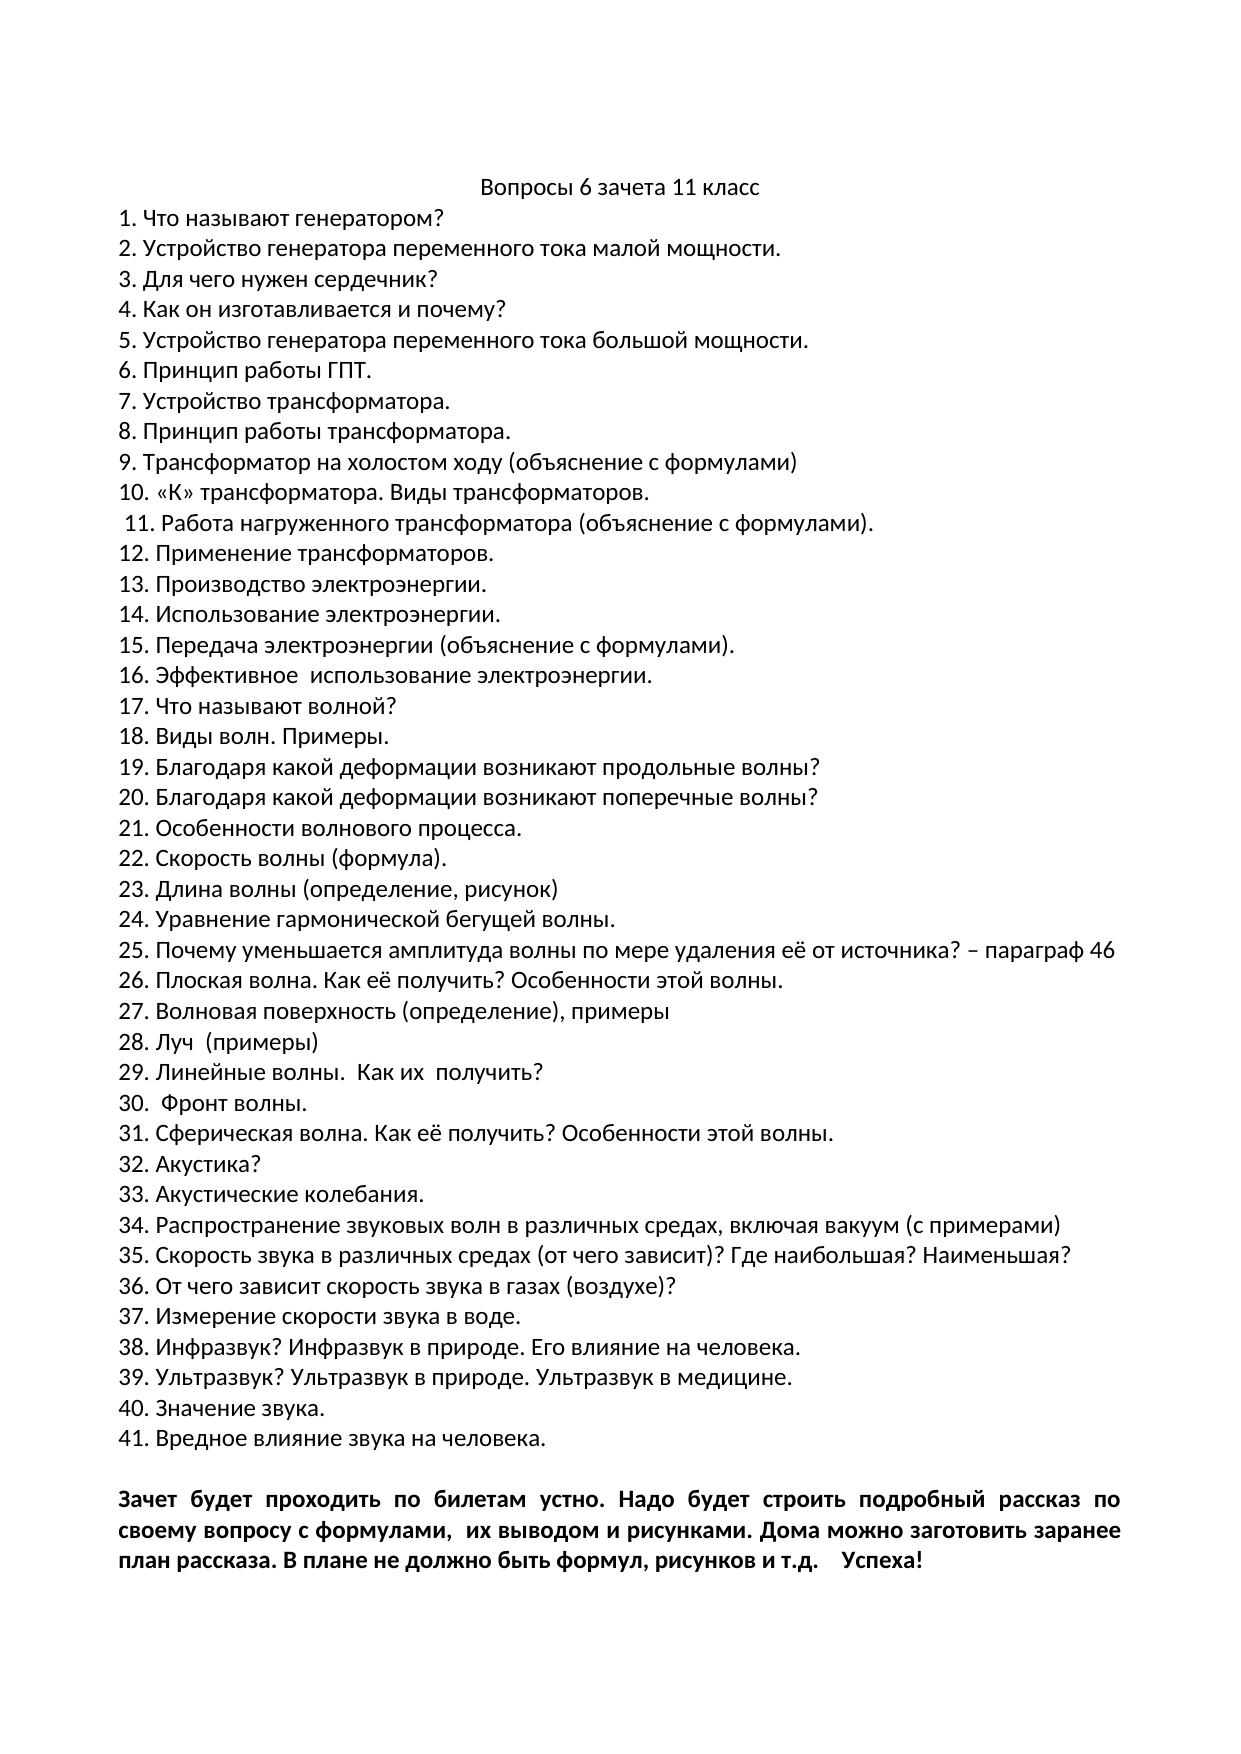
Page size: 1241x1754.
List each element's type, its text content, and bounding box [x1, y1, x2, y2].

text Вопросы 6 зачета 11 класс [118, 171, 1122, 202]
text 14. Использование электроэнергии. [118, 598, 1122, 629]
text 8. Принцип работы трансформатора. [118, 415, 1122, 446]
text 39. Ультразвук? Ультразвук в природе. Ультразвук в медицине. [118, 1361, 1122, 1392]
text 27. Волновая поверхность (определение), примеры [118, 995, 1122, 1026]
text 3. Для чего нужен сердечник? [118, 263, 1122, 293]
text 12. Применение трансформаторов. [118, 537, 1122, 568]
text 13. Производство электроэнергии. [118, 568, 1122, 598]
text 24. Уравнение гармонической бегущей волны. [118, 904, 1122, 934]
text 41. Вредное влияние звука на человека. [118, 1422, 1122, 1453]
text 37. Измерение скорости звука в воде. [118, 1300, 1122, 1331]
text 26. Плоская волна. Как её получить? Особенности этой волны. [118, 965, 1122, 995]
text 22. Скорость волны (формула). [118, 843, 1122, 873]
text 16. Эффективное использование электроэнергии. [118, 659, 1122, 690]
text 19. Благодаря какой деформации возникают продольные волны? [118, 751, 1122, 782]
text 5. Устройство генератора переменного тока большой мощности. [118, 324, 1122, 354]
text 9. Трансформатор на холостом ходу (объяснение с формулами) [118, 446, 1122, 476]
text 35. Скорость звука в различных средах (от чего зависит)? Где наибольшая? Наименьшая? [118, 1239, 1122, 1270]
text 10. «К» трансформатора. Виды трансформаторов. [118, 476, 1122, 507]
text 23. Длина волны (определение, рисунок) [118, 873, 1122, 904]
text 20. Благодаря какой деформации возникают поперечные волны? [118, 782, 1122, 812]
text 25. Почему уменьшается амплитуда волны по мере удаления её от источника? – параграф 46 [118, 934, 1122, 965]
text 28. Луч (примеры) [118, 1026, 1122, 1056]
text 40. Значение звука. [118, 1392, 1122, 1422]
text 15. Передача электроэнергии (объяснение с формулами). [118, 629, 1122, 659]
text Зачет будет проходить по билетам устно. Надо будет строить подробный рассказ по своему вопросу с формулами, их выводом и рисунками. Дома можно заготовить заранее план рассказа. В плане не должно быть формул, рисунков и т.д. Успеха! [118, 1483, 1122, 1575]
text 18. Виды волн. Примеры. [118, 721, 1122, 751]
text 1. Что называют генератором? [118, 202, 1122, 232]
text 6. Принцип работы ГПТ. [118, 354, 1122, 385]
text 34. Распространение звуковых волн в различных средах, включая вакуум (с примерами) [118, 1209, 1122, 1239]
text 32. Акустика? [118, 1148, 1122, 1178]
text 17. Что называют волной? [118, 690, 1122, 721]
text 29. Линейные волны. Как их получить? [118, 1056, 1122, 1087]
text 38. Инфразвук? Инфразвук в природе. Его влияние на человека. [118, 1331, 1122, 1361]
text 4. Как он изготавливается и почему? [118, 293, 1122, 324]
text 31. Сферическая волна. Как её получить? Особенности этой волны. [118, 1117, 1122, 1148]
text 11. Работа нагруженного трансформатора (объяснение с формулами). [118, 507, 1122, 537]
text 7. Устройство трансформатора. [118, 385, 1122, 415]
text 36. От чего зависит скорость звука в газах (воздухе)? [118, 1270, 1122, 1300]
text 21. Особенности волнового процесса. [118, 812, 1122, 843]
text 30. Фронт волны. [118, 1087, 1122, 1117]
text 33. Акустические колебания. [118, 1178, 1122, 1209]
text 2. Устройство генератора переменного тока малой мощности. [118, 232, 1122, 263]
